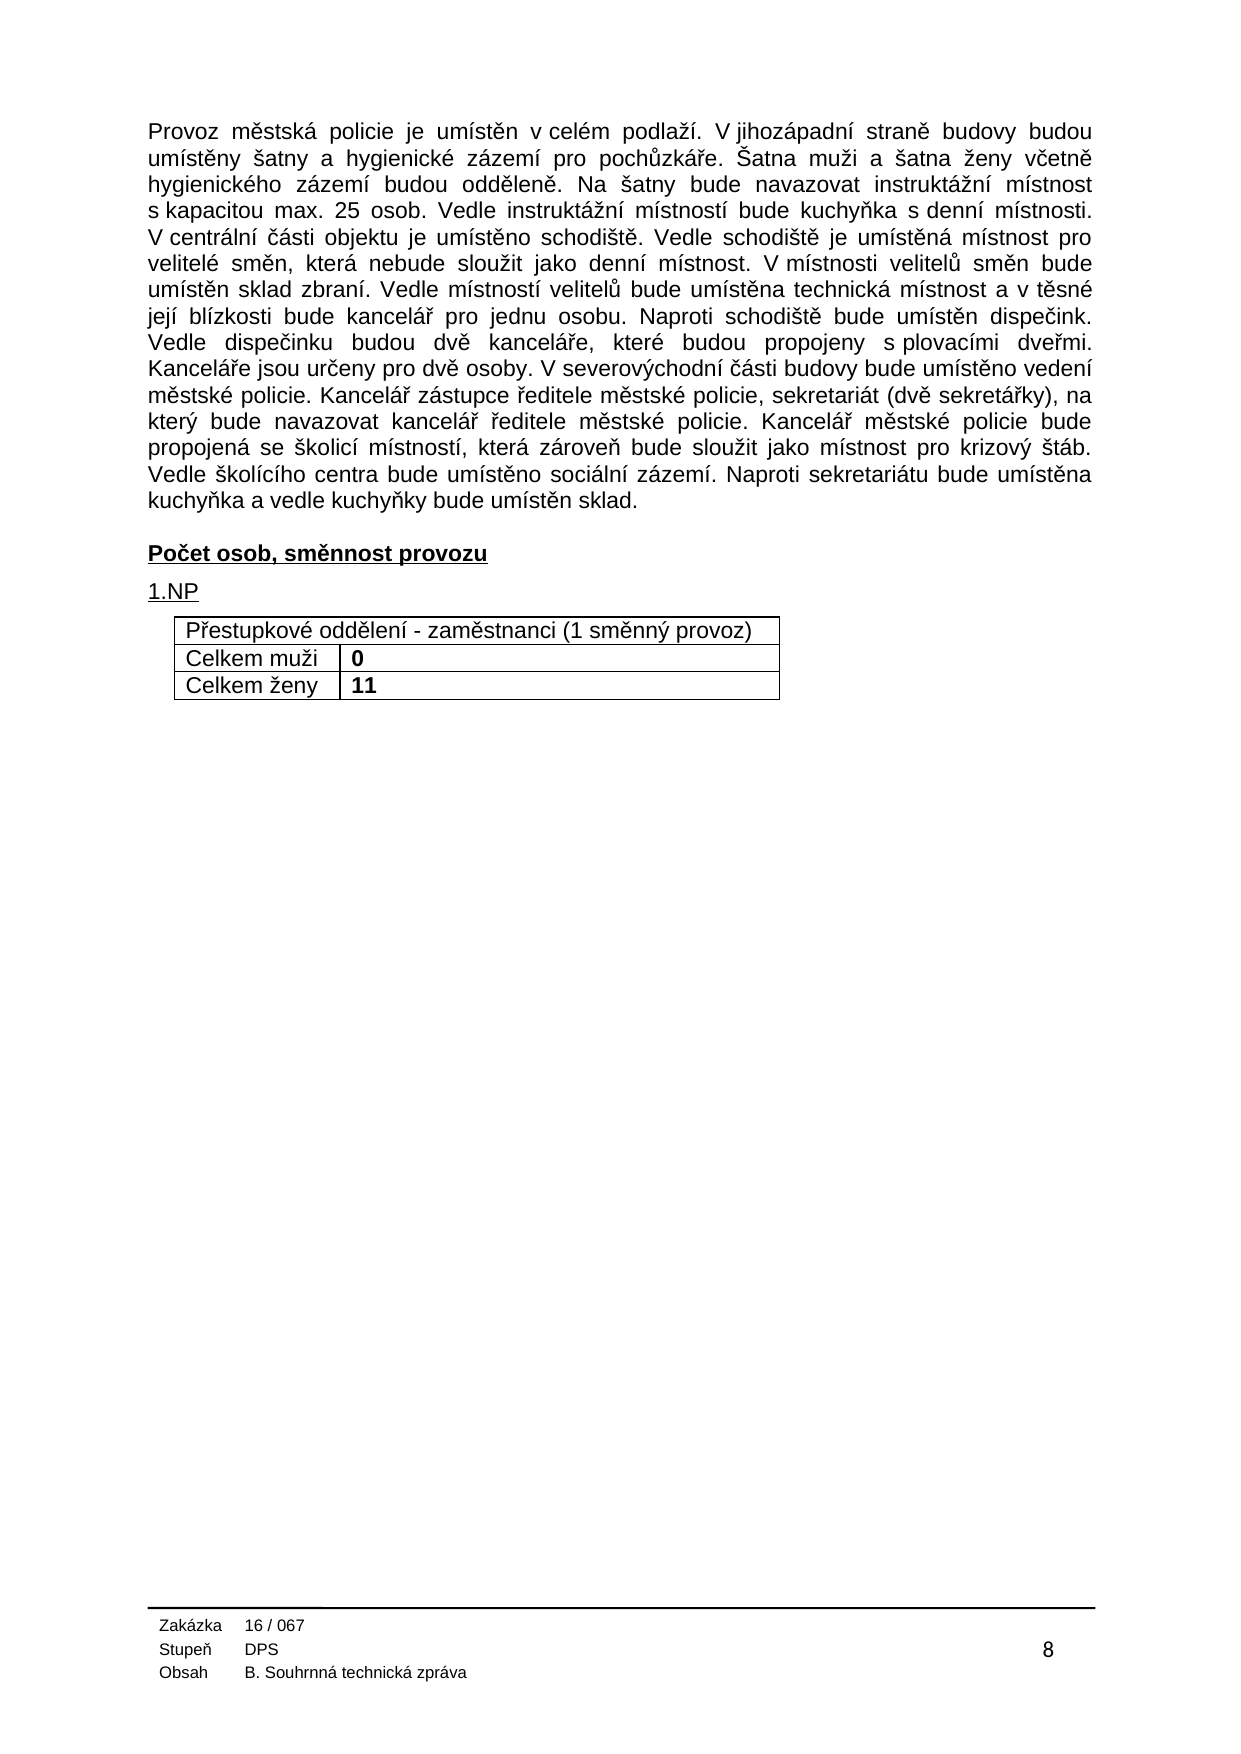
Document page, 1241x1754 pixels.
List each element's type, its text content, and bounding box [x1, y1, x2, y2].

table_header Přestupkové oddělení - zaměstnanci (1 směnný provoz) [175, 618, 779, 644]
table_cell 0 [341, 645, 779, 671]
text Provoz městská policie je umístěn v celém podlaží. V jihozápadní straně budovy budou umístěny šatny a hygienické zázemí pro pochůzkáře. Šatna muži a šatna ženy včetně hygienického zázemí budou odděleně. Na šatny bude navazovat instruktážní místnost s kapacitou max. 25 osob. Vedle instruktážní místností bude kuchyňka s denní místnosti. V centrální části objektu je umístěno schodiště. Vedle schodiště je umístěná místnost pro velitelé směn, která nebude sloužit jako denní místnost. V místnosti velitelů směn bude umístěn sklad zbraní. Vedle místností velitelů bude umístěna technická místnost a v těsné její blízkosti bude kancelář pro jednu osobu. Naproti schodiště bude umístěn dispečink. Vedle dispečinku budou dvě kanceláře, které budou propojeny s plovacími dveřmi. Kanceláře jsou určeny pro dvě osoby. V severovýchodní části budovy bude umístěno vedení městské policie. Kancelář zástupce ředitele městské policie, sekretariát (dvě sekretářky), na který bude navazovat kancelář ředitele městské policie. Kancelář městské policie bude propojená se školicí místností, která zároveň bude sloužit jako místnost pro krizový štáb. Vedle školícího centra bude umístěno sociální zázemí. Naproti sekretariátu bude umístěna kuchyňka a vedle kuchyňky bude umístěn sklad. [148, 118, 1093, 513]
text Počet osob, směnnost provozu [148, 540, 1093, 566]
text 1.NP [148, 578, 1093, 604]
table_cell Celkem ženy [175, 672, 339, 699]
table_cell Celkem muži [175, 645, 339, 671]
table_cell 11 [341, 672, 779, 699]
